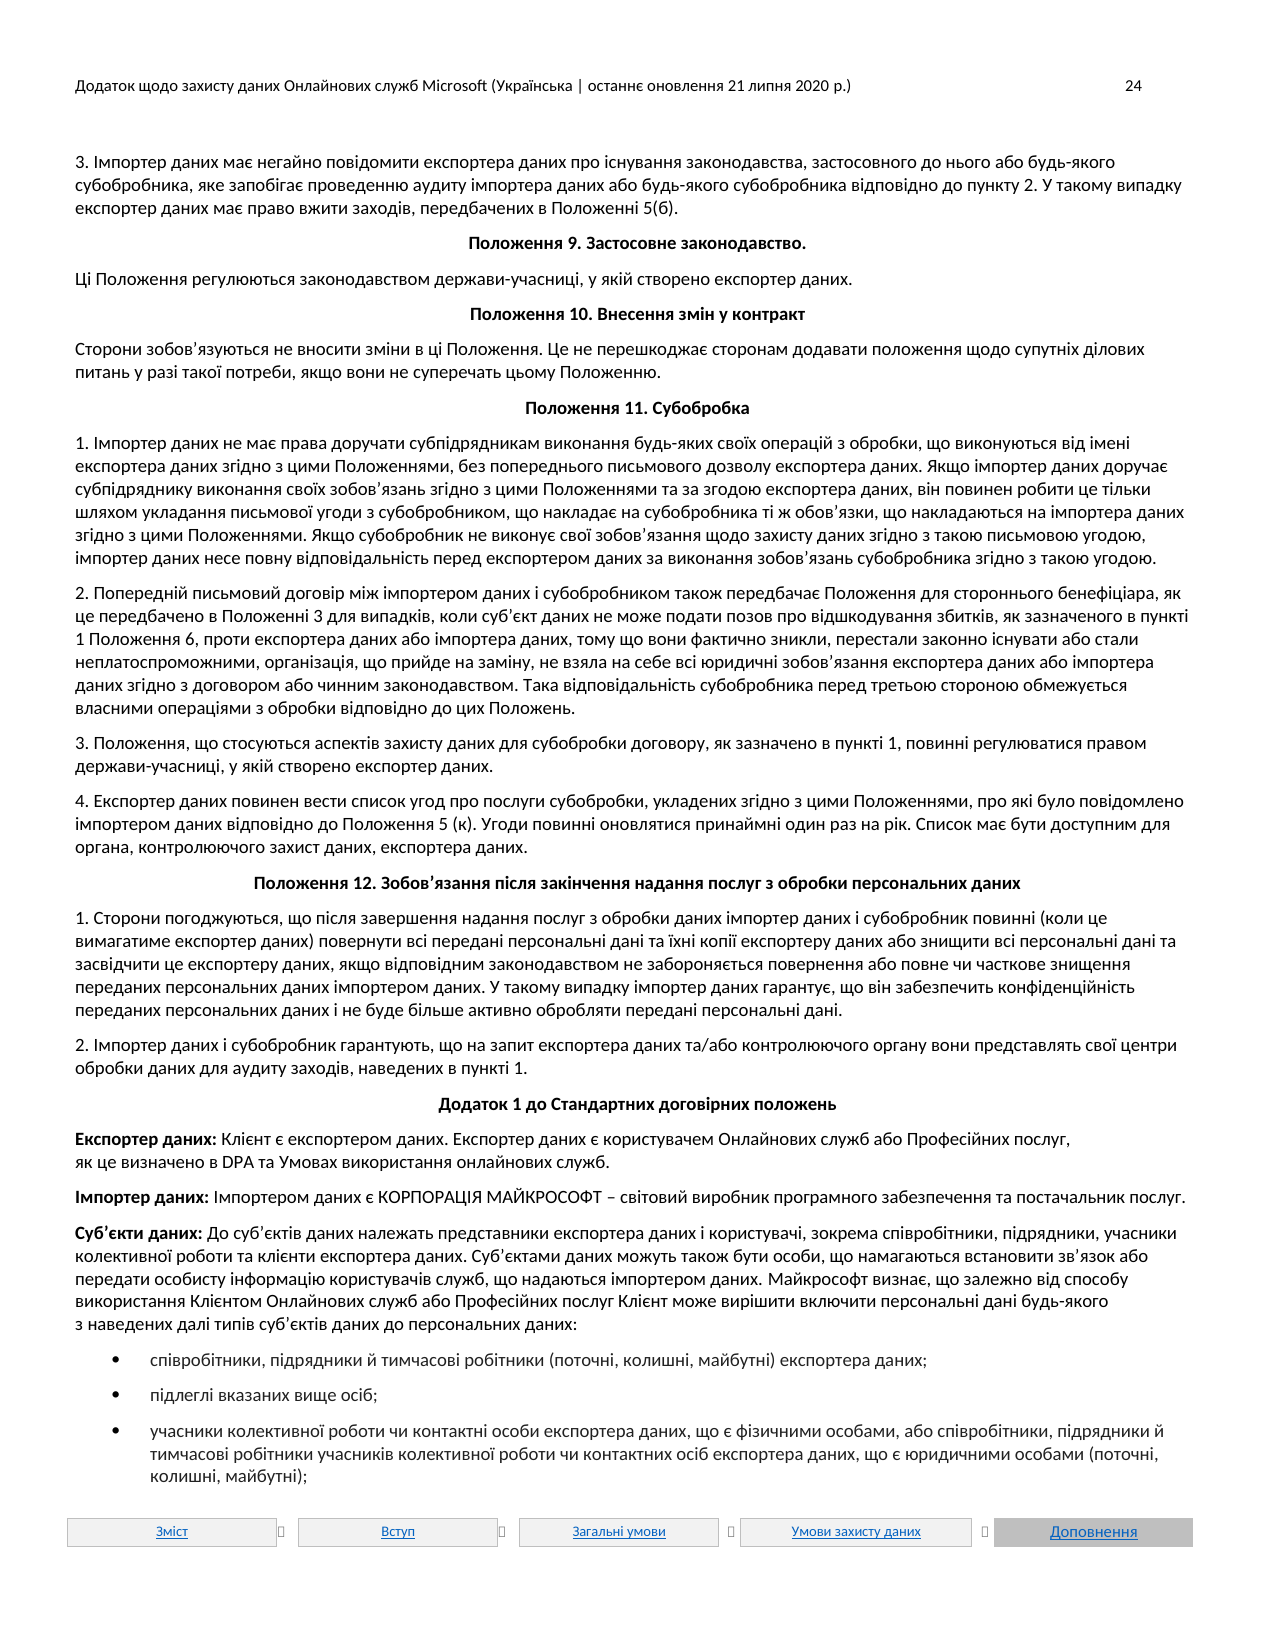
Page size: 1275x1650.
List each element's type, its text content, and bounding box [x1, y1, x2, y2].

list підлеглі вказаних вище осіб; [112, 1383, 1200, 1406]
list Положення 12. Зобов’язання після закінчення надання послуг з обробки персональних даних [75, 871, 1200, 894]
list Додаток 1 до Стандартних договірних положень [75, 1092, 1200, 1114]
list Положення 9. Застосовне законодавство. [75, 231, 1200, 254]
list 4. Експортер даних повинен вести список угод про послуги субобробки, укладених згідно з цими Положеннями, про які було повідомлено імпортером даних відповідно до Положення 5 (к). Угоди повинні оновлятися принаймні один раз на рік. Список має бути доступним для органа, контролюючого захист даних, експортера даних. [75, 789, 1200, 858]
list Суб’єкти даних: До суб’єктів даних належать представники експортера даних і користувачі, зокрема співробітники, підрядники, учасники колективної роботи та клієнти експортера даних. Суб’єктами даних можуть також бути особи, що намагаються встановити зв’язок або передати особисту інформацію користувачів служб, що надаються імпортером даних. Майкрософт визнає, що залежно від способу використання Клієнтом Онлайнових служб або Професійних послуг Клієнт може вирішити включити персональні дані будь-якого з наведених далі типів суб’єктів даних до персональних даних: [75, 1221, 1200, 1335]
list 2. Попередній письмовий договір між імпортером даних і субобробником також передбачає Положення для стороннього бенефіціара, як це передбачено в Положенні 3 для випадків, коли суб’єкт даних не може подати позов про відшкодування збитків, як зазначеного в пункті 1 Положення 6, проти експортера даних або імпортера даних, тому що вони фактично зникли, перестали законно існувати або стали неплатоспроможними, організація, що прийде на заміну, не взяла на себе всі юридичні зобов’язання експортера даних або імпортера даних згідно з договором або чинним законодавством. Така відповідальність субобробника перед третьою стороною обмежується власними операціями з обробки відповідно до цих Положень. [75, 581, 1200, 719]
list Положення 11. Субобробка [75, 396, 1200, 419]
list 2. Імпортер даних і субобробник гарантують, що на запит експортера даних та/або контролюючого органу вони представлять свої центри обробки даних для аудиту заходів, наведених в пункті 1. [75, 1033, 1200, 1079]
list Експортер даних: Клієнт є експортером даних. Експортер даних є користувачем Онлайнових служб або Професійних послуг, як це визначено в DPA та Умовах використання онлайнових служб. [75, 1127, 1200, 1173]
list Імпортер даних: Імпортером даних є КОРПОРАЦІЯ МАЙКРОСОФТ – світовий виробник програмного забезпечення та постачальник послуг. [75, 1185, 1200, 1208]
list 3. Імпортер даних має негайно повідомити експортера даних про існування законодавства, застосовного до нього або будь-якого субобробника, яке запобігає проведенню аудиту імпортера даних або будь-якого субобробника відповідно до пункту 2. У такому випадку експортер даних має право вжити заходів, передбачених в Положенні 5(б). [75, 150, 1200, 219]
list 1. Імпортер даних не має права доручати субпідрядникам виконання будь-яких своїх операцій з обробки, що виконуються від імені експортера даних згідно з цими Положеннями, без попереднього письмового дозволу експортера даних. Якщо імпортер даних доручає субпідряднику виконання своїх зобов’язань згідно з цими Положеннями та за згодою експортера даних, він повинен робити це тільки шляхом укладання письмової угоди з субобробником, що накладає на субобробника ті ж обов’язки, що накладаються на імпортера даних згідно з цими Положеннями. Якщо субобробник не виконує свої зобов’язання щодо захисту даних згідно з такою письмовою угодою, імпортер даних несе повну відповідальність перед експортером даних за виконання зобов’язань субобробника згідно з такою угодою. [75, 431, 1200, 569]
list 1. Сторони погоджуються, що після завершення надання послуг з обробки даних імпортер даних і субобробник повинні (коли це вимагатиме експортер даних) повернути всі передані персональні дані та їхні копії експортеру даних або знищити всі персональні дані та засвідчити це експортеру даних, якщо відповідним законодавством не забороняється повернення або повне чи часткове знищення переданих персональних даних імпортером даних. У такому випадку імпортер даних гарантує, що він забезпечить конфіденційність переданих персональних даних і не буде більше активно обробляти передані персональні дані. [75, 906, 1200, 1021]
list Сторони зобов’язуються не вносити зміни в ці Положення. Це не перешкоджає сторонам додавати положення щодо супутніх ділових питань у разі такої потреби, якщо вони не суперечать цьому Положенню. [75, 337, 1200, 383]
list співробітники, підрядники й тимчасові робітники (поточні, колишні, майбутні) експортера даних; [112, 1348, 1200, 1371]
list Ці Положення регулюються законодавством держави-учасниці, у якій створено експортер даних. [75, 267, 1200, 289]
list 3. Положення, що стосуються аспектів захисту даних для субобробки договору, як зазначено в пункті 1, повинні регулюватися правом держави-учасниці, у якій створено експортер даних. [75, 731, 1200, 777]
list учасники колективної роботи чи контактні особи експортера даних, що є фізичними особами, або співробітники, підрядники й тимчасові робітники учасників колективної роботи чи контактних осіб експортера даних, що є юридичними особами (поточні, колишні, майбутні); [112, 1419, 1200, 1487]
list Положення 10. Внесення змін у контракт [75, 302, 1200, 325]
